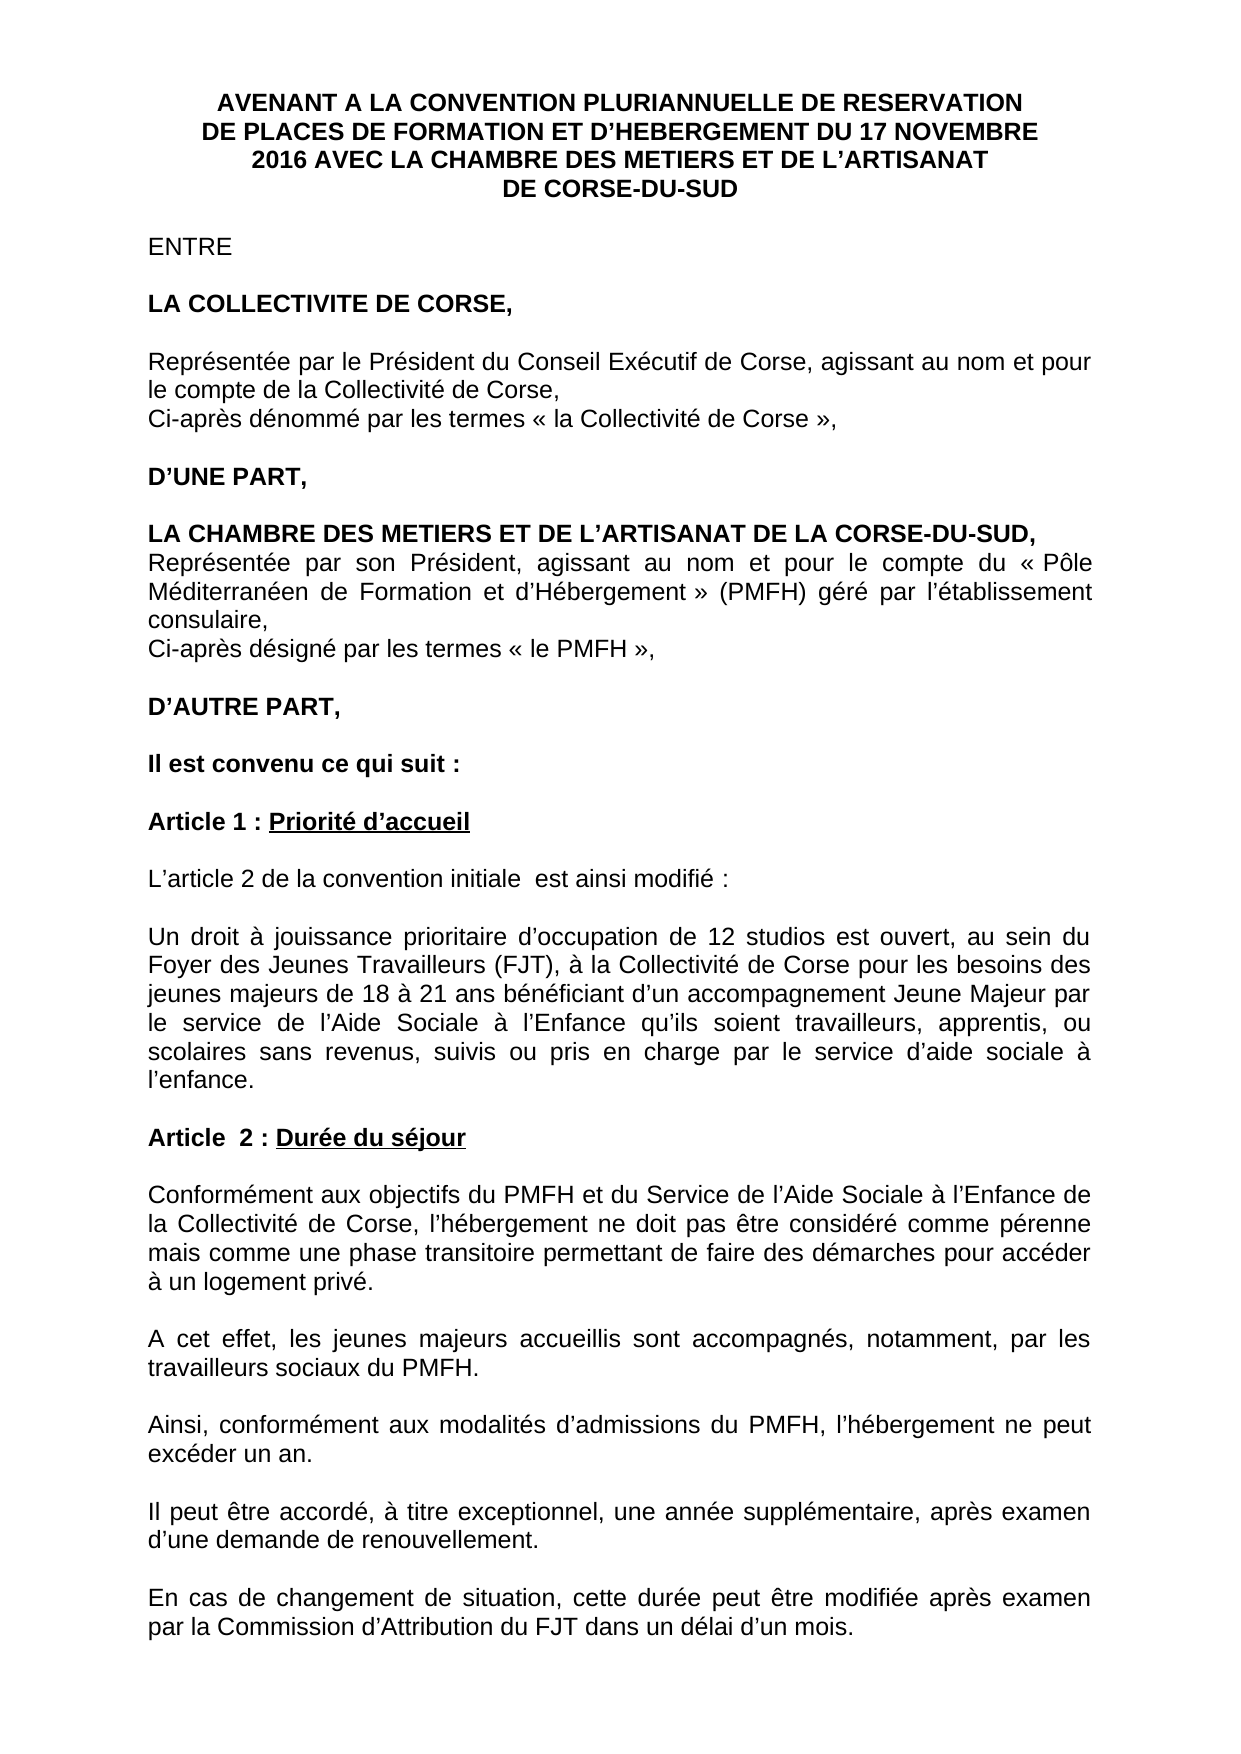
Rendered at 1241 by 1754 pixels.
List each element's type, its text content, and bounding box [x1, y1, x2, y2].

text ENTRE [148, 232, 1092, 260]
text Représentée par son Président, agissant au nom et pour le compte du « Pôle Méditerranéen de Formation et d’Hébergement » (PMFH) géré par l’établissement consulaire, [148, 548, 1092, 634]
text D’UNE PART, [148, 462, 1092, 490]
text Conformément aux objectifs du PMFH et du Service de l’Aide Sociale à l’Enfance de la Collectivité de Corse, l’hébergement ne doit pas être considéré comme pérenne mais comme une phase transitoire permettant de faire des démarches pour accéder à un logement privé. [148, 1180, 1092, 1295]
text L’article 2 de la convention initiale est ainsi modifié : [148, 864, 1092, 893]
text Il peut être accordé, à titre exceptionnel, une année supplémentaire, après examen d’une demande de renouvellement. [148, 1497, 1092, 1554]
text DE PLACES DE FORMATION ET D’HEBERGEMENT DU 17 NOVEMBRE 2016 AVEC LA CHAMBRE DES METIERS ET DE L’ARTISANAT [148, 117, 1092, 174]
text Article 2 : Durée du séjour [148, 1123, 1092, 1152]
text DE CORSE-DU-SUD [148, 174, 1092, 203]
text A cet effet, les jeunes majeurs accueillis sont accompagnés, notamment, par les travailleurs sociaux du PMFH. [148, 1324, 1092, 1382]
text Représentée par le Président du Conseil Exécutif de Corse, agissant au nom et pour le compte de la Collectivité de Corse, [148, 347, 1092, 404]
text Un droit à jouissance prioritaire d’occupation de 12 studios est ouvert, au sein du Foyer des Jeunes Travailleurs (FJT), à la Collectivité de Corse pour les besoins des jeunes majeurs de 18 à 21 ans bénéficiant d’un accompagnement Jeune Majeur par le service de l’Aide Sociale à l’Enfance qu’ils soient travailleurs, apprentis, ou scolaires sans revenus, suivis ou pris en charge par le service d’aide sociale à l’enfance. [148, 922, 1092, 1094]
text Ainsi, conformément aux modalités d’admissions du PMFH, l’hébergement ne peut excéder un an. [148, 1410, 1092, 1468]
text LA COLLECTIVITE DE CORSE, [148, 289, 1092, 318]
text En cas de changement de situation, cette durée peut être modifiée après examen par la Commission d’Attribution du FJT dans un délai d’un mois. [148, 1583, 1092, 1640]
text Il est convenu ce qui suit : [148, 749, 1092, 778]
text Article 1 : Priorité d’accueil [148, 807, 1092, 835]
text Ci-après dénommé par les termes « la Collectivité de Corse », [148, 404, 1092, 433]
text Ci-après désigné par les termes « le PMFH », [148, 634, 1092, 663]
text AVENANT A LA CONVENTION PLURIANNUELLE DE RESERVATION [148, 88, 1092, 117]
text LA CHAMBRE DES METIERS ET DE L’ARTISANAT DE LA CORSE-DU-SUD, [148, 519, 1092, 548]
text D’AUTRE PART, [148, 692, 1092, 720]
